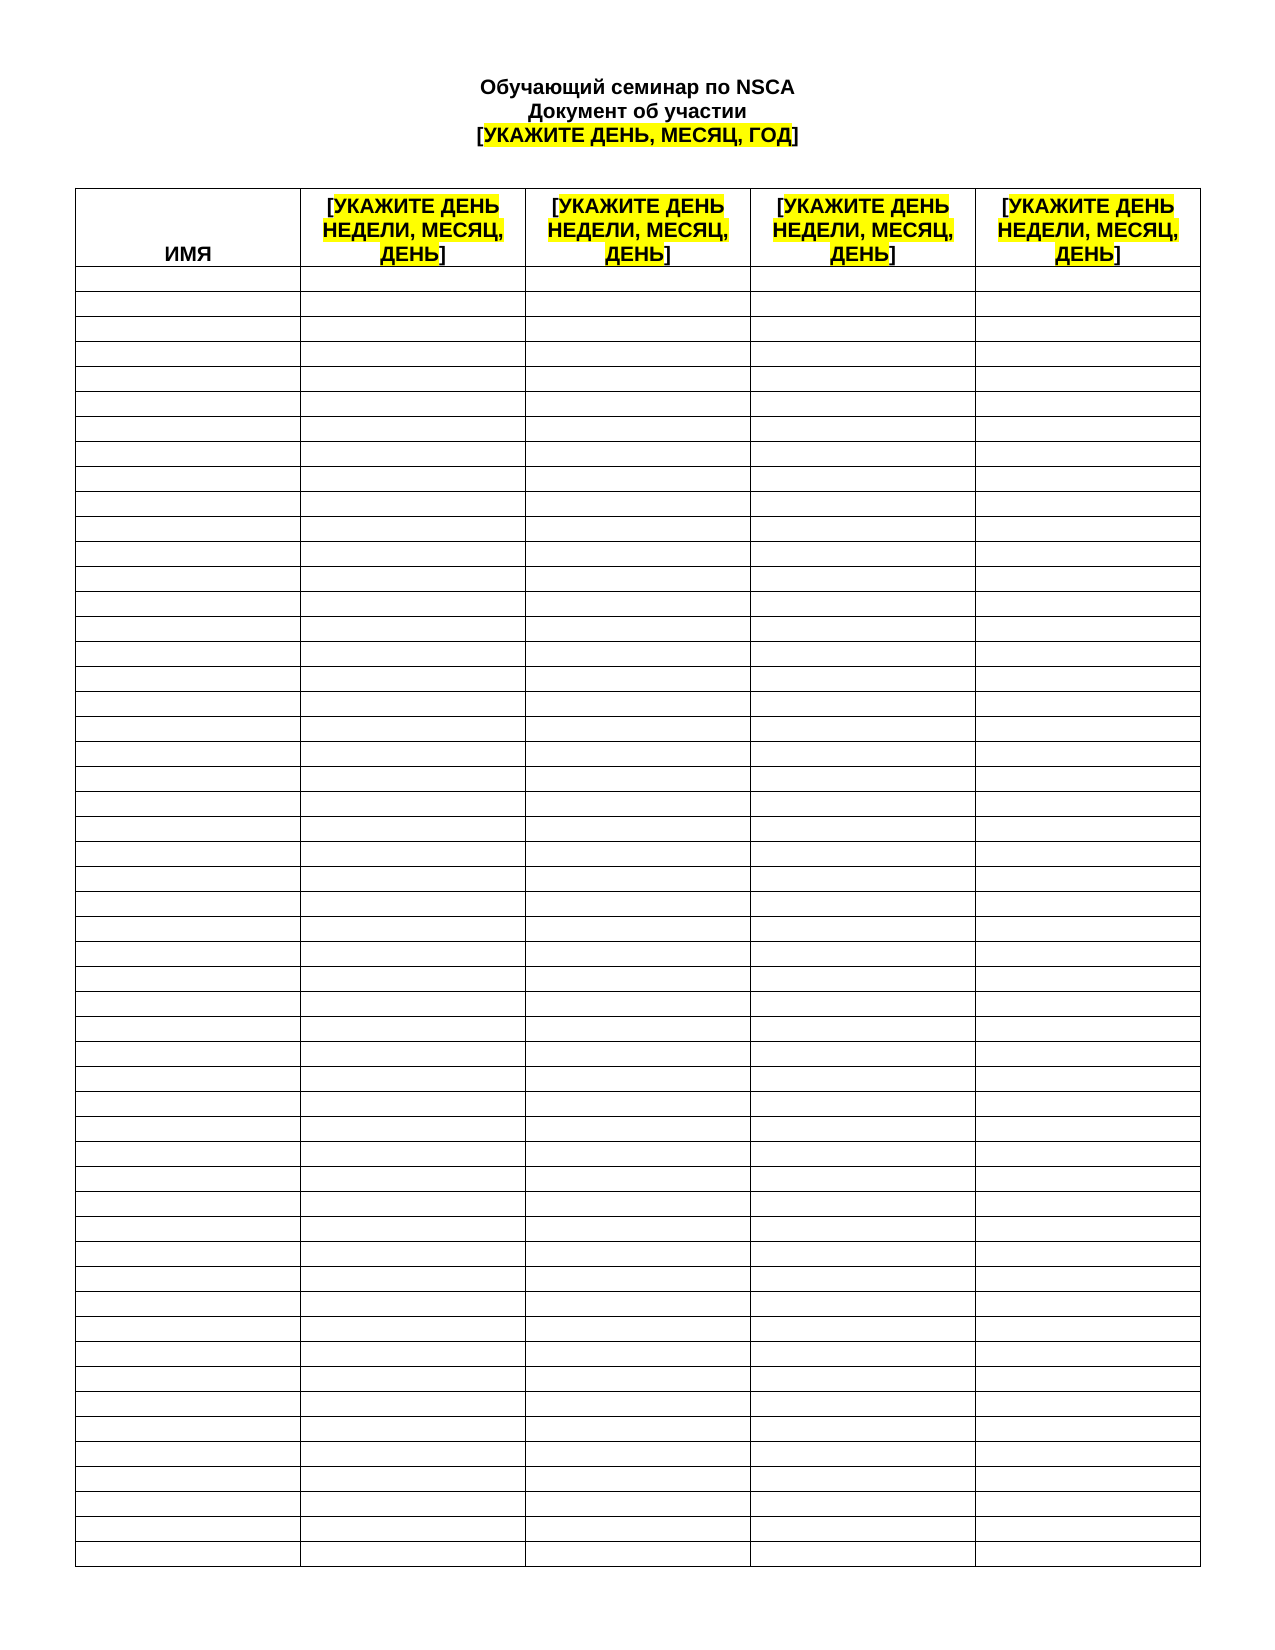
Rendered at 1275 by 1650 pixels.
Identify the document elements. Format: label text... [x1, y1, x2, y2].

table_cell [976, 267, 1200, 291]
table_cell [751, 817, 975, 841]
table_cell [301, 342, 525, 366]
table_cell [751, 967, 975, 991]
text Обучающий семинар по NSCA [75, 75, 1200, 99]
table_cell [76, 1117, 300, 1141]
table_cell [526, 567, 750, 591]
table_cell [751, 1067, 975, 1091]
table_cell [976, 892, 1200, 916]
table_cell [301, 717, 525, 741]
table_cell [76, 367, 300, 391]
text Документ об участии [75, 99, 1200, 123]
table_cell [526, 1217, 750, 1241]
table_cell [526, 1417, 750, 1441]
table_cell [76, 1392, 300, 1416]
table_cell [526, 292, 750, 316]
table_cell [976, 492, 1200, 516]
table_cell [76, 592, 300, 616]
table_cell [301, 1142, 525, 1166]
table_cell [301, 1117, 525, 1141]
table_cell [301, 792, 525, 816]
table_cell [976, 442, 1200, 466]
table_cell [526, 342, 750, 366]
table_cell [526, 1542, 750, 1566]
table_cell [751, 1167, 975, 1191]
table_cell [976, 1317, 1200, 1341]
table_cell [751, 917, 975, 941]
table_cell [526, 442, 750, 466]
table_cell [976, 667, 1200, 691]
table_cell [76, 1467, 300, 1491]
table_header [УКАЖИТЕ ДЕНЬ НЕДЕЛИ, МЕСЯЦ, ДЕНЬ] [301, 189, 525, 266]
table_cell [76, 917, 300, 941]
table_header [УКАЖИТЕ ДЕНЬ НЕДЕЛИ, МЕСЯЦ, ДЕНЬ] [976, 189, 1200, 266]
table_cell [976, 367, 1200, 391]
table_cell [526, 367, 750, 391]
table_cell [751, 1217, 975, 1241]
table_cell [301, 1542, 525, 1566]
table_cell [976, 1542, 1200, 1566]
table_cell [751, 1317, 975, 1341]
table_cell [76, 817, 300, 841]
table_cell [526, 1317, 750, 1341]
table_cell [301, 1067, 525, 1091]
table_cell [976, 1492, 1200, 1516]
table_cell [976, 992, 1200, 1016]
table_cell [751, 292, 975, 316]
table_cell [976, 1067, 1200, 1091]
table_cell [526, 992, 750, 1016]
table_cell [976, 817, 1200, 841]
table_cell [751, 1117, 975, 1141]
table_cell [751, 1092, 975, 1116]
table_cell [526, 1242, 750, 1266]
table_cell [301, 692, 525, 716]
table_cell [751, 1342, 975, 1366]
table_cell [751, 667, 975, 691]
table_cell [751, 1392, 975, 1416]
table_cell [526, 1517, 750, 1541]
table_cell [976, 1342, 1200, 1366]
table_cell [526, 1442, 750, 1466]
table_cell [976, 1017, 1200, 1041]
table_cell [76, 742, 300, 766]
table_cell [976, 617, 1200, 641]
table_cell [76, 1292, 300, 1316]
table_cell [526, 542, 750, 566]
table_cell [751, 517, 975, 541]
table_cell [76, 1267, 300, 1291]
table_cell [301, 542, 525, 566]
table_cell [526, 667, 750, 691]
table_cell [76, 1342, 300, 1366]
table_cell [526, 592, 750, 616]
table_cell [76, 467, 300, 491]
table_cell [976, 592, 1200, 616]
table_cell [751, 567, 975, 591]
table_cell [76, 1142, 300, 1166]
table_cell [301, 1017, 525, 1041]
table_cell [751, 467, 975, 491]
table_cell [301, 367, 525, 391]
table_cell [526, 867, 750, 891]
table_cell [976, 317, 1200, 341]
table_cell [976, 792, 1200, 816]
table_cell [751, 1542, 975, 1566]
table_cell [751, 1467, 975, 1491]
table_cell [751, 767, 975, 791]
table_cell [76, 292, 300, 316]
table_cell [976, 1292, 1200, 1316]
table_cell [751, 1142, 975, 1166]
table_cell [301, 867, 525, 891]
table_cell [976, 1267, 1200, 1291]
table_cell [976, 717, 1200, 741]
table_cell [976, 642, 1200, 666]
table_cell [76, 642, 300, 666]
table_cell [751, 617, 975, 641]
table_cell [301, 1267, 525, 1291]
table_cell [301, 392, 525, 416]
table_cell [751, 592, 975, 616]
table_cell [526, 742, 750, 766]
table_cell [526, 1017, 750, 1041]
table_cell [751, 367, 975, 391]
table_cell [751, 1367, 975, 1391]
table_cell [526, 1042, 750, 1066]
table_cell [76, 267, 300, 291]
table_cell [751, 417, 975, 441]
table_cell [526, 1292, 750, 1316]
table_cell [76, 442, 300, 466]
table_cell [76, 1242, 300, 1266]
table_cell [76, 767, 300, 791]
table_cell [76, 617, 300, 641]
table_cell [526, 642, 750, 666]
table_cell [751, 1492, 975, 1516]
table_cell [301, 1442, 525, 1466]
table_cell [526, 1492, 750, 1516]
table_cell [76, 1092, 300, 1116]
table_cell [301, 1167, 525, 1191]
table_cell [301, 767, 525, 791]
table_cell [301, 442, 525, 466]
table_cell [751, 442, 975, 466]
table_cell [976, 1142, 1200, 1166]
table_cell [976, 1192, 1200, 1216]
table_cell [751, 742, 975, 766]
table_cell [526, 692, 750, 716]
table_cell [976, 1167, 1200, 1191]
table_cell [526, 317, 750, 341]
table_cell [976, 942, 1200, 966]
table_cell [976, 742, 1200, 766]
table_cell [76, 1192, 300, 1216]
table_cell [76, 417, 300, 441]
table_cell [301, 842, 525, 866]
table_cell [526, 1467, 750, 1491]
table_cell [751, 492, 975, 516]
table_cell [526, 617, 750, 641]
table_cell [526, 492, 750, 516]
table_header ИМЯ [76, 189, 300, 266]
table_cell [751, 717, 975, 741]
table_cell [976, 1517, 1200, 1541]
table_cell [526, 1092, 750, 1116]
table_cell [301, 917, 525, 941]
table_cell [976, 767, 1200, 791]
table_cell [301, 1392, 525, 1416]
table_cell [526, 467, 750, 491]
table_cell [751, 1292, 975, 1316]
table_cell [976, 467, 1200, 491]
table_cell [526, 717, 750, 741]
table_cell [301, 1517, 525, 1541]
table_cell [76, 517, 300, 541]
table_cell [76, 1517, 300, 1541]
table_cell [751, 1267, 975, 1291]
table_cell [526, 792, 750, 816]
table_cell [526, 1167, 750, 1191]
table_cell [751, 317, 975, 341]
table_cell [76, 1042, 300, 1066]
table_cell [76, 667, 300, 691]
table_cell [526, 942, 750, 966]
text [УКАЖИТЕ ДЕНЬ, МЕСЯЦ, ГОД] [792, 123, 1200, 147]
table_cell [976, 1442, 1200, 1466]
table_cell [301, 267, 525, 291]
table_cell [301, 467, 525, 491]
table_cell [76, 342, 300, 366]
table_cell [301, 1242, 525, 1266]
table_cell [301, 1492, 525, 1516]
table_cell [76, 692, 300, 716]
table_cell [301, 742, 525, 766]
table_cell [526, 892, 750, 916]
table_cell [301, 642, 525, 666]
table_cell [76, 492, 300, 516]
table_cell [301, 617, 525, 641]
table_cell [301, 992, 525, 1016]
table_cell [526, 1192, 750, 1216]
table_cell [976, 842, 1200, 866]
table_cell [526, 417, 750, 441]
table_cell [526, 1267, 750, 1291]
table_header [УКАЖИТЕ ДЕНЬ НЕДЕЛИ, МЕСЯЦ, ДЕНЬ] [526, 189, 750, 266]
table_cell [526, 1392, 750, 1416]
table_cell [751, 392, 975, 416]
table_cell [751, 542, 975, 566]
table_cell [751, 1242, 975, 1266]
table_cell [751, 892, 975, 916]
table_cell [976, 392, 1200, 416]
table_cell [76, 1417, 300, 1441]
table_cell [301, 567, 525, 591]
table_cell [526, 967, 750, 991]
table_cell [526, 1067, 750, 1091]
table_cell [526, 517, 750, 541]
table_cell [976, 342, 1200, 366]
table_cell [301, 1092, 525, 1116]
table_cell [76, 867, 300, 891]
table_cell [301, 517, 525, 541]
table_cell [751, 1042, 975, 1066]
table_cell [751, 942, 975, 966]
table_cell [976, 1367, 1200, 1391]
table_cell [976, 692, 1200, 716]
table_cell [976, 567, 1200, 591]
table_cell [76, 892, 300, 916]
table_cell [976, 1242, 1200, 1266]
table_cell [751, 1417, 975, 1441]
table_cell [976, 517, 1200, 541]
table_cell [301, 1317, 525, 1341]
table_cell [976, 1392, 1200, 1416]
table_cell [526, 767, 750, 791]
table_cell [301, 942, 525, 966]
table_cell [76, 792, 300, 816]
table_cell [301, 667, 525, 691]
table_cell [76, 1492, 300, 1516]
table_cell [76, 1317, 300, 1341]
table_cell [301, 1367, 525, 1391]
table_cell [751, 1442, 975, 1466]
table_cell [976, 1417, 1200, 1441]
table_cell [301, 817, 525, 841]
table_cell [976, 917, 1200, 941]
table_cell [976, 867, 1200, 891]
table_cell [976, 1467, 1200, 1491]
table_cell [301, 592, 525, 616]
table_cell [526, 1367, 750, 1391]
table_cell [976, 292, 1200, 316]
table_cell [751, 692, 975, 716]
table_cell [751, 792, 975, 816]
table_cell [526, 917, 750, 941]
table_cell [751, 1192, 975, 1216]
table_cell [76, 1067, 300, 1091]
table_cell [526, 392, 750, 416]
table_cell [76, 392, 300, 416]
table_cell [301, 1292, 525, 1316]
table_cell [751, 342, 975, 366]
table_cell [301, 892, 525, 916]
table_cell [76, 567, 300, 591]
table_cell [976, 1042, 1200, 1066]
table_cell [751, 642, 975, 666]
table_cell [976, 967, 1200, 991]
table_cell [76, 992, 300, 1016]
table_cell [301, 1042, 525, 1066]
table_cell [751, 842, 975, 866]
table_cell [301, 1467, 525, 1491]
table_cell [976, 1117, 1200, 1141]
table_cell [526, 267, 750, 291]
table_cell [76, 967, 300, 991]
table_cell [976, 1217, 1200, 1241]
table_cell [76, 1017, 300, 1041]
table_cell [301, 1342, 525, 1366]
table_cell [301, 1217, 525, 1241]
table_cell [76, 1367, 300, 1391]
table_cell [301, 967, 525, 991]
table_cell [526, 842, 750, 866]
table_cell [76, 842, 300, 866]
table_cell [976, 1092, 1200, 1116]
table_cell [976, 542, 1200, 566]
table_cell [751, 1517, 975, 1541]
table_cell [301, 492, 525, 516]
table_header [УКАЖИТЕ ДЕНЬ НЕДЕЛИ, МЕСЯЦ, ДЕНЬ] [751, 189, 975, 266]
table_cell [76, 1217, 300, 1241]
table_cell [751, 1017, 975, 1041]
table_cell [976, 417, 1200, 441]
table_cell [301, 1417, 525, 1441]
table_cell [301, 317, 525, 341]
table_cell [301, 1192, 525, 1216]
table_cell [76, 1167, 300, 1191]
table_cell [76, 317, 300, 341]
table_cell [526, 1117, 750, 1141]
table_cell [751, 867, 975, 891]
table_cell [751, 267, 975, 291]
table_cell [751, 992, 975, 1016]
table_cell [526, 1142, 750, 1166]
table_cell [76, 942, 300, 966]
table_cell [76, 717, 300, 741]
table_cell [301, 417, 525, 441]
table_cell [526, 817, 750, 841]
table_cell [76, 542, 300, 566]
table_cell [526, 1342, 750, 1366]
text [УКАЖИТЕ ДЕНЬ, МЕСЯЦ, ГОД] [75, 123, 484, 147]
table_cell [301, 292, 525, 316]
table_cell [76, 1442, 300, 1466]
table_cell [76, 1542, 300, 1566]
